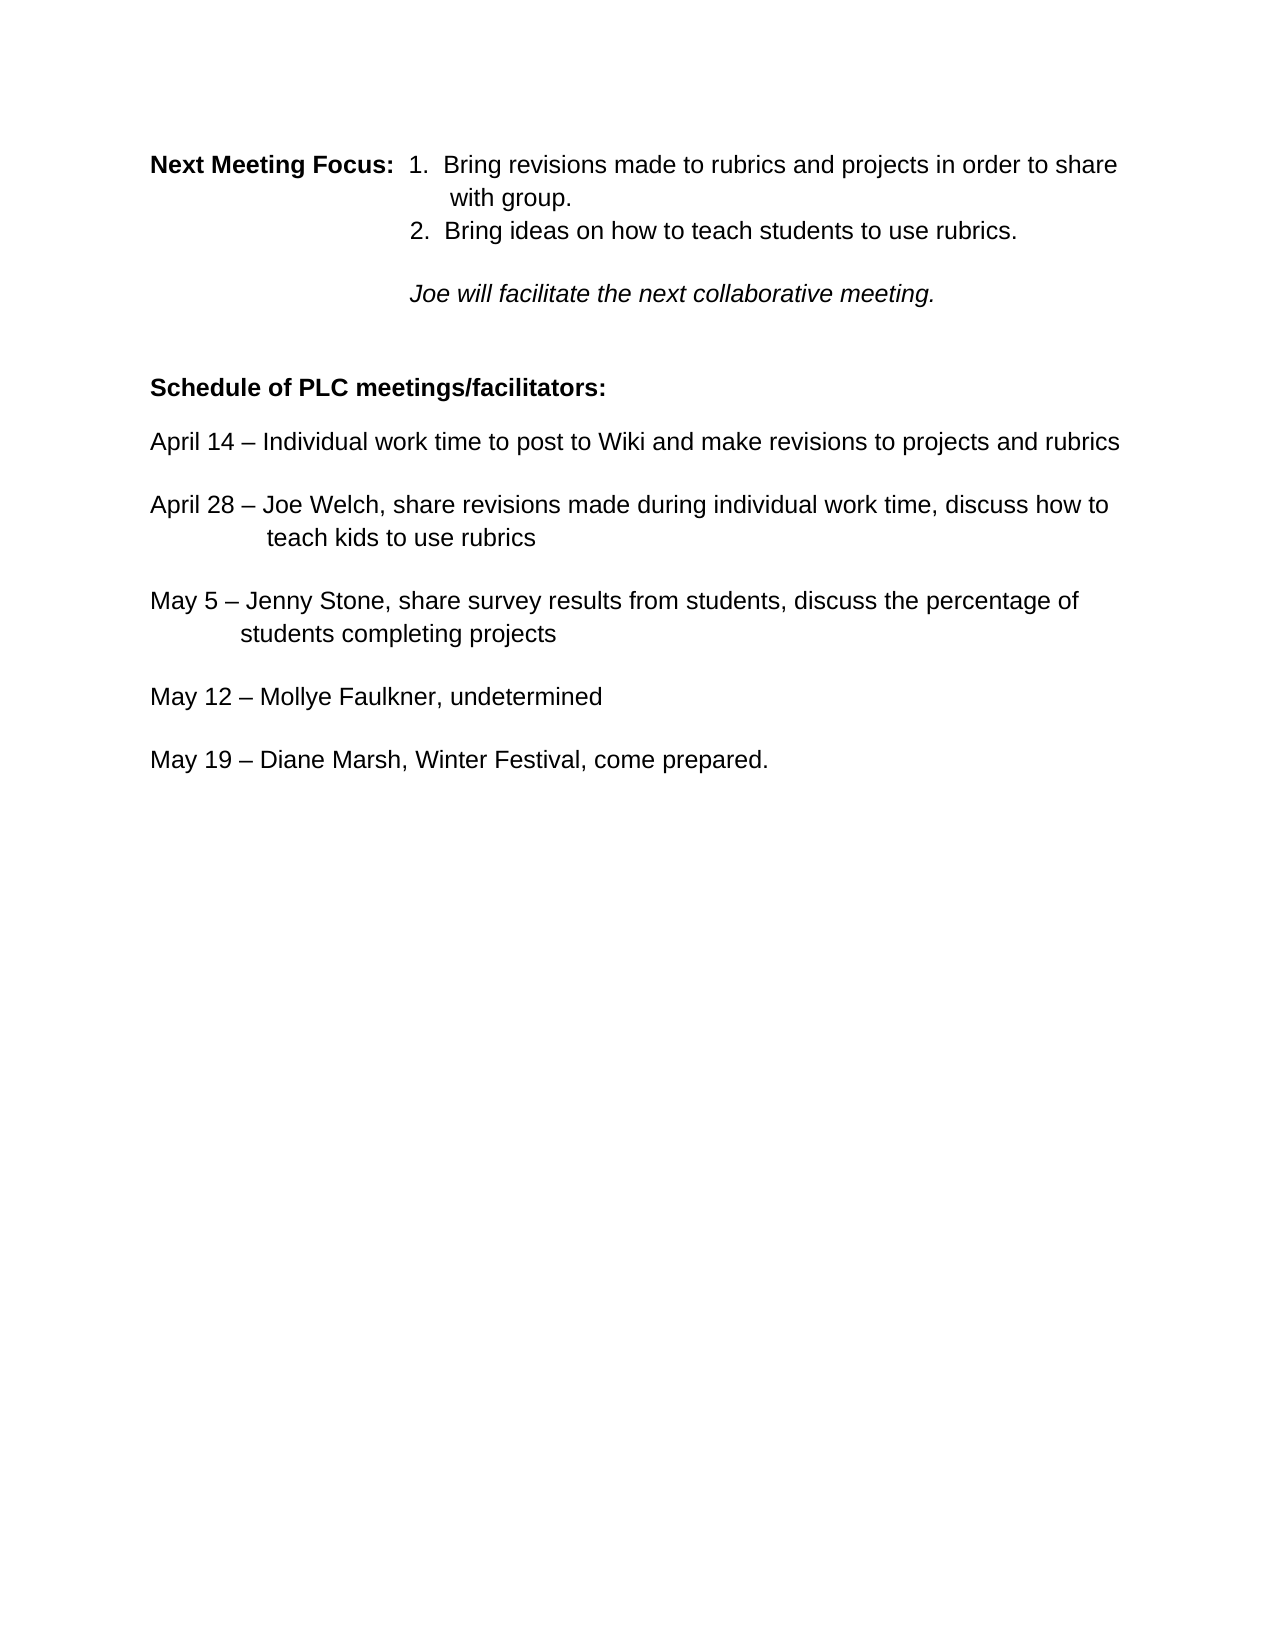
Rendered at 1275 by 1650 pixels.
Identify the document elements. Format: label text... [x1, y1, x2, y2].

text April 14 – Individual work time to post to Wiki and make revisions to projects and rubrics [150, 427, 1125, 455]
text Joe will facilitate the next collaborative meeting. [150, 279, 1125, 308]
text teach kids to use rubrics [225, 523, 1125, 552]
text May 12 – Mollye Faulkner, undetermined [150, 682, 1125, 711]
text 2. Bring ideas on how to teach students to use rubrics. [150, 216, 1125, 245]
text Next Meeting Focus: 1. Bring revisions made to rubrics and projects in order to share [150, 150, 1125, 179]
text with group. [375, 183, 1125, 212]
text Schedule of PLC meetings/facilitators: [150, 373, 1125, 401]
text May 19 – Diane Marsh, Winter Festival, come prepared. [150, 746, 1125, 774]
text April 28 – Joe Welch, share revisions made during individual work time, discuss how to [150, 490, 1125, 518]
text students completing projects [150, 619, 1125, 648]
text May 5 – Jenny Stone, share survey results from students, discuss the percentage of [150, 586, 1125, 615]
